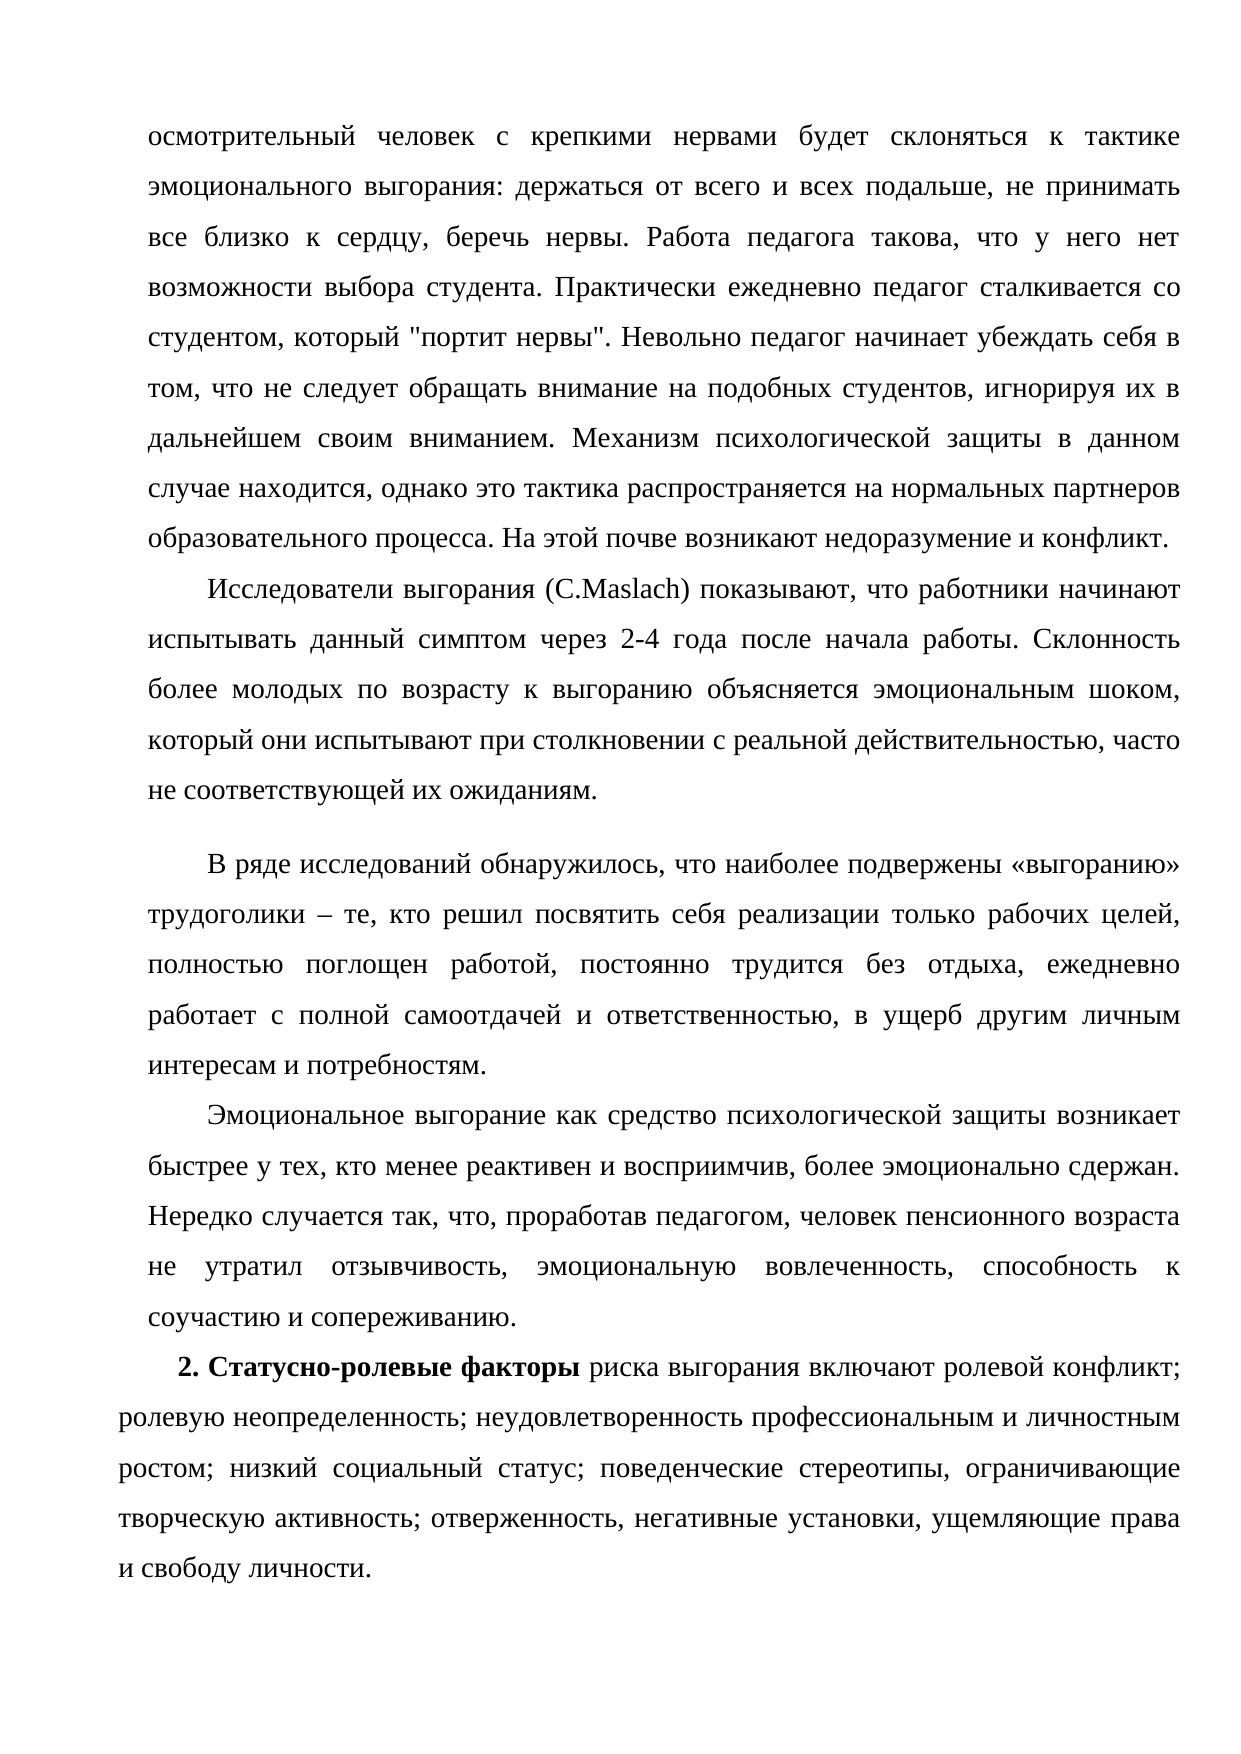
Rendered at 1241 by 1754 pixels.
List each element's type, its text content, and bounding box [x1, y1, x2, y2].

text Исследователи выгорания (C.Maslach) показывают, что работники начинают испытывать данный симптом через 2-4 года после начала работы. Склонность более молодых по возрасту к выгоранию объясняется эмоциональным шоком, который они испытывают при столкновении с реальной действительностью, часто не соответствующей их ожиданиям. [148, 571, 1181, 806]
text В ряде исследований обнаружилось, что наиболее подвержены «выгоранию» трудоголики – те, кто решил посвятить себя реализации только рабочих целей, полностью поглощен работой, постоянно трудится без отдыха, ежедневно работает с полной самоотдачей и ответственностью, в ущерб другим личным интересам и потребностям. [148, 846, 1181, 1081]
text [148, 118, 1181, 554]
text Эмоциональное выгорание как средство психологической защиты возникает быстрее у тех, кто менее реактивен и восприимчив, более эмоционально сдержан. Нередко случается так, что, проработав педагогом, человек пенсионного возраста не утратил отзывчивость, эмоциональную вовлеченность, способность к соучастию и сопереживанию. [148, 1097, 1181, 1332]
text 2. Статусно-ролевые факторы риска выгорания включают ролевой конфликт; ролевую неопределенность; неудовлетворенность профессиональным и личностным ростом; низкий социальный статус; поведенческие стереотипы, ограничивающие творческую активность; отверженность, негативные установки, ущемляющие права и свободу личности. [118, 1349, 1181, 1584]
